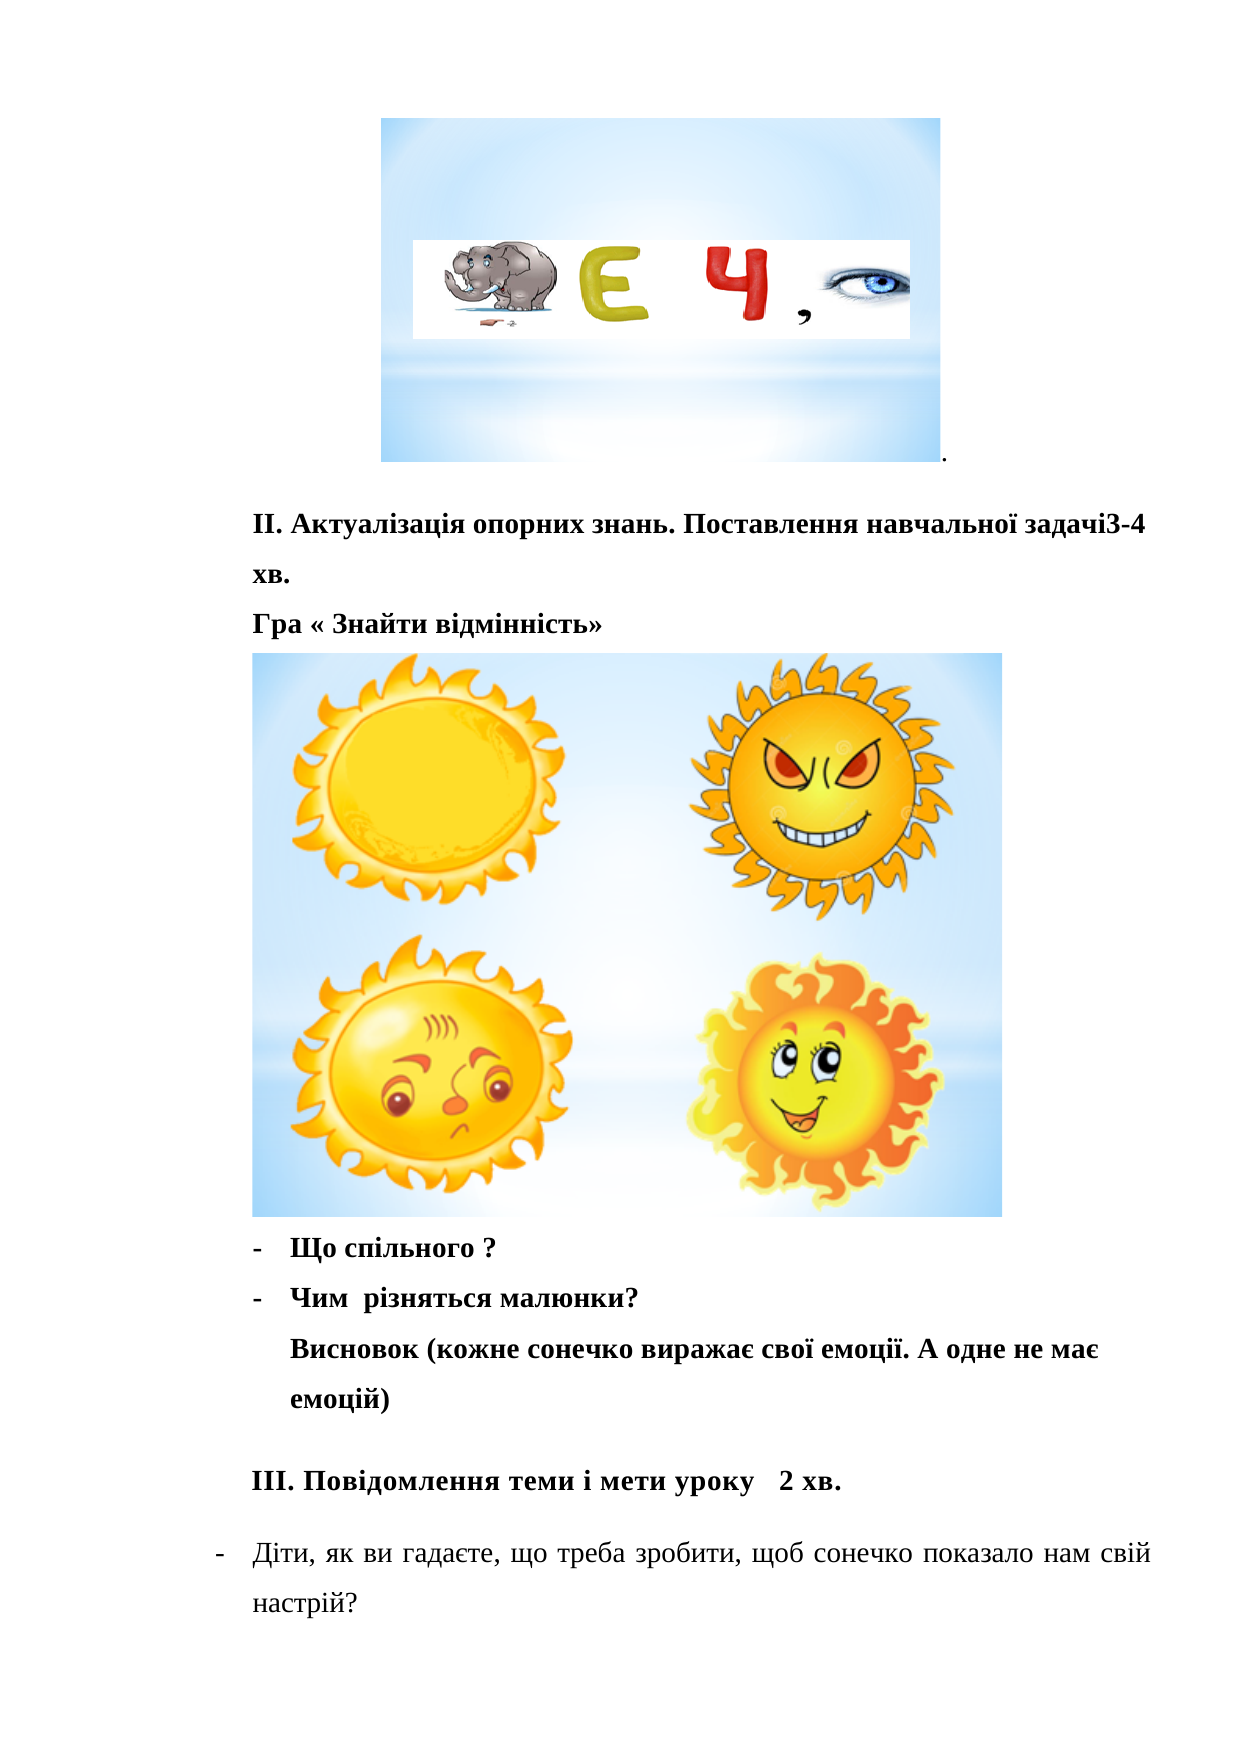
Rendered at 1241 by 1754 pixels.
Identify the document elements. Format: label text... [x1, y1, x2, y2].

text ІІ. Актуалізація опорних знань. Поставлення навчальної задачі3-4 хв. [252, 506, 1152, 589]
list Що спільного ? [252, 1230, 1152, 1264]
list Чим різняться малюнки? [252, 1281, 1152, 1314]
picture [381, 118, 941, 462]
text Висновок (кожне сонечко виражає свої емоції. А одне не має емоцій) [290, 1331, 1152, 1415]
picture [252, 653, 1003, 1217]
text III. Повідомлення теми і мети уроку 2 хв. [251, 1463, 1152, 1497]
list Діти, як ви гадаєте, що треба зробити, щоб сонечко показало нам свій настрій? [215, 1535, 1152, 1618]
